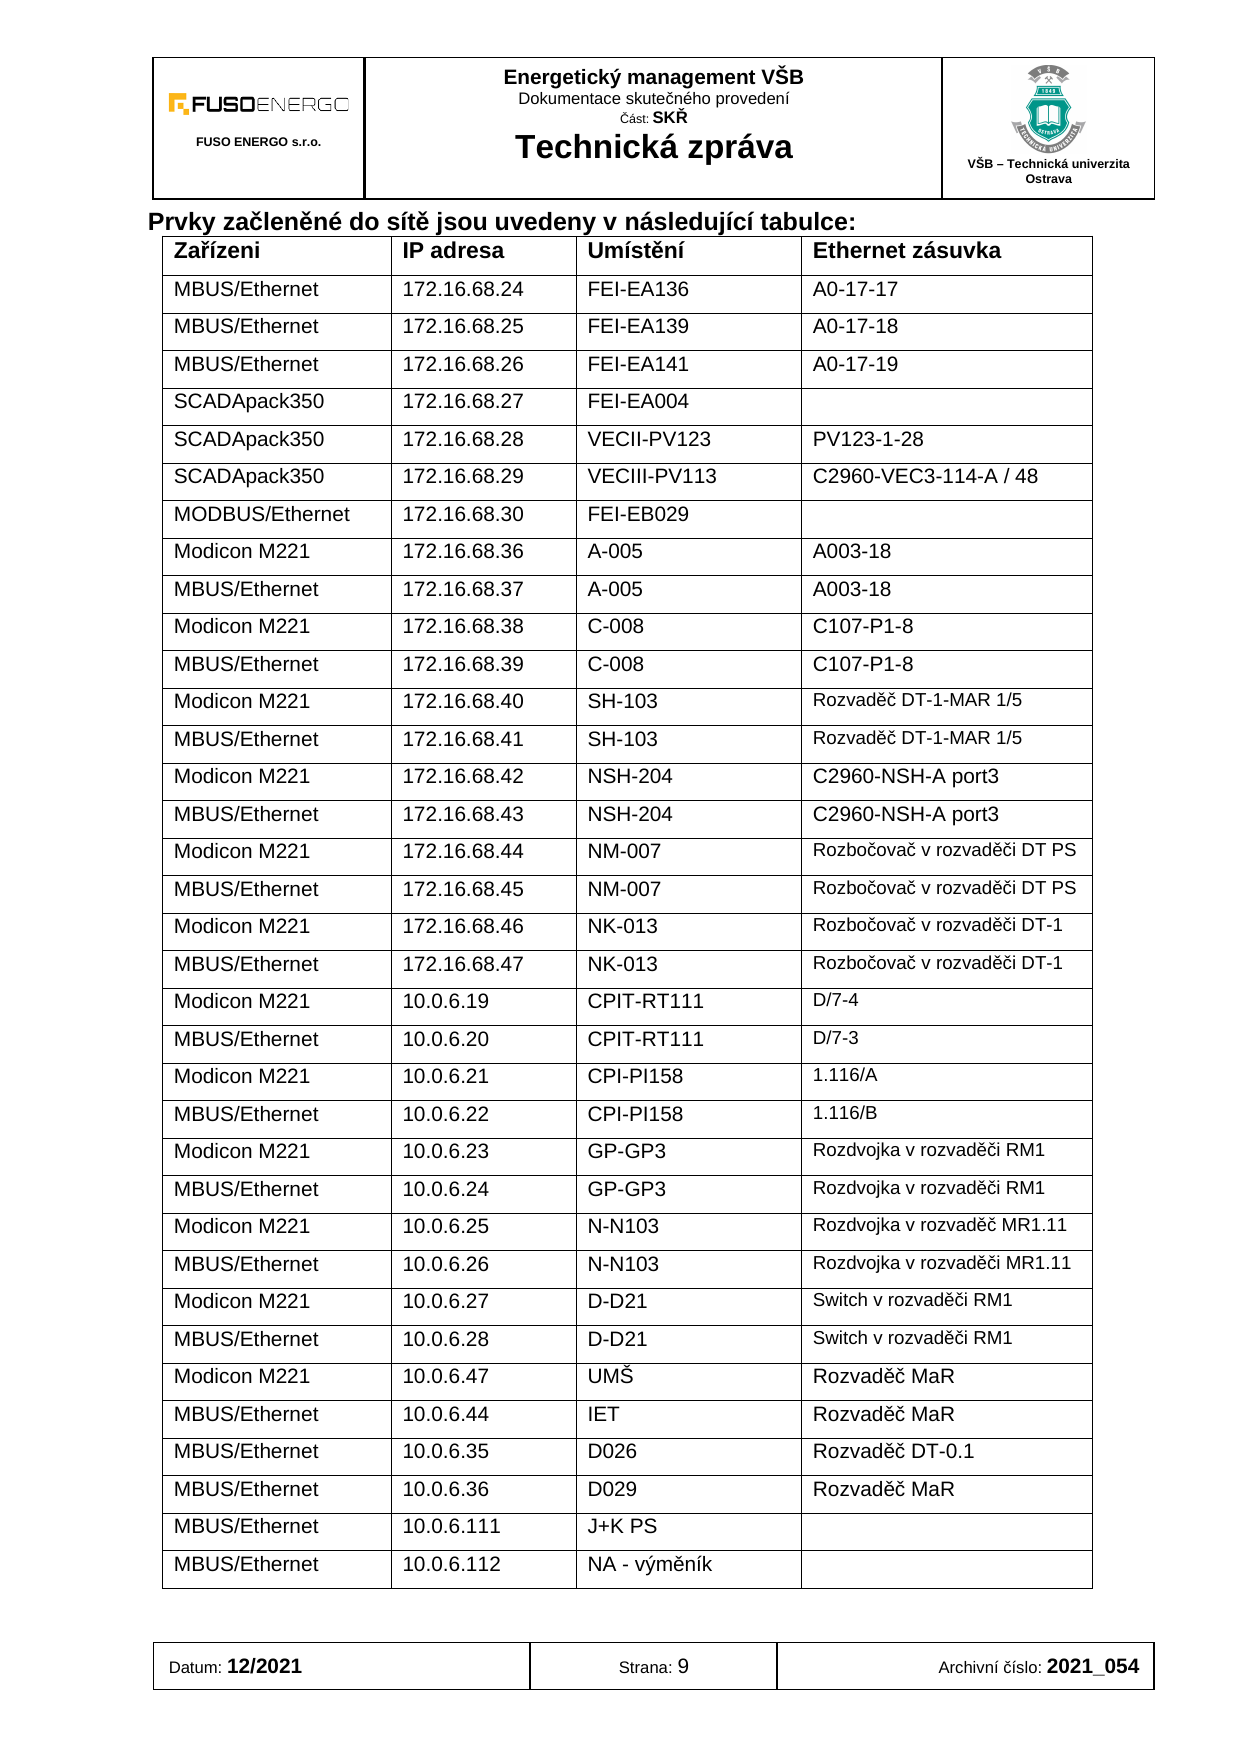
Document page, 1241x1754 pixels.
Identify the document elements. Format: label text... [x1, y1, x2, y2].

table_cell [802, 1551, 1092, 1588]
table_cell Modicon M221 [163, 1139, 391, 1175]
table_cell C107-P1-8 [802, 651, 1092, 688]
table_cell A0-17-19 [802, 351, 1092, 388]
table_cell Modicon M221 [163, 764, 391, 800]
table_cell FEI-EA139 [577, 314, 801, 350]
table_cell 10.0.6.22 [392, 1101, 576, 1138]
table_cell 172.16.68.41 [392, 726, 576, 763]
table_cell Modicon M221 [163, 614, 391, 650]
table_cell A-005 [577, 539, 801, 575]
picture [168, 93, 349, 115]
table_cell MODBUS/Ethernet [163, 501, 391, 538]
table_cell VECIII-PV113 [577, 464, 801, 500]
table_cell 172.16.68.27 [392, 389, 576, 425]
table_cell 172.16.68.45 [392, 876, 576, 913]
table_cell NK-013 [577, 914, 801, 950]
table_cell MBUS/Ethernet [163, 276, 391, 313]
table_cell 10.0.6.20 [392, 1026, 576, 1063]
table_cell Modicon M221 [163, 839, 391, 875]
table_cell D/7-4 [802, 989, 1092, 1025]
table_cell 172.16.68.43 [392, 801, 576, 838]
table_cell MBUS/Ethernet [163, 1401, 391, 1438]
table_cell MBUS/Ethernet [163, 1251, 391, 1288]
table_cell SH-103 [577, 689, 801, 725]
table_cell Modicon M221 [163, 1289, 391, 1325]
table_cell FEI-EA136 [577, 276, 801, 313]
table_cell 10.0.6.25 [392, 1214, 576, 1250]
table_cell N-N103 [577, 1251, 801, 1288]
table_cell 172.16.68.44 [392, 839, 576, 875]
table_cell Rozvaděč DT-0.1 [802, 1439, 1092, 1475]
table_cell Modicon M221 [163, 1064, 391, 1100]
table_cell Rozdvojka v rozvaděči MR1.11 [802, 1251, 1092, 1288]
table_cell Switch v rozvaděči RM1 [802, 1289, 1092, 1325]
table_cell CPI-PI158 [577, 1101, 801, 1138]
table_cell MBUS/Ethernet [163, 1551, 391, 1588]
table_cell FEI-EA141 [577, 351, 801, 388]
table_cell Switch v rozvaděči RM1 [802, 1326, 1092, 1363]
table_cell 172.16.68.26 [392, 351, 576, 388]
table_cell D026 [577, 1439, 801, 1475]
table_cell Modicon M221 [163, 539, 391, 575]
table_header IP adresa [392, 237, 576, 275]
table_cell Rozvaděč MaR [802, 1401, 1092, 1438]
table_cell MBUS/Ethernet [163, 1176, 391, 1213]
table_cell A0-17-17 [802, 276, 1092, 313]
table_cell [802, 1514, 1092, 1550]
table_cell 172.16.68.47 [392, 951, 576, 988]
table_cell Rozdvojka v rozvaděči RM1 [802, 1139, 1092, 1175]
table_cell 172.16.68.37 [392, 576, 576, 613]
table_cell Modicon M221 [163, 989, 391, 1025]
table_cell NA - výměník [577, 1551, 801, 1588]
table_cell D-D21 [577, 1326, 801, 1363]
table_cell 172.16.68.42 [392, 764, 576, 800]
table_header Ethernet zásuvka [802, 237, 1092, 275]
table_cell A-005 [577, 576, 801, 613]
table_cell Rozbočovač v rozvaděči DT-1 [802, 951, 1092, 988]
table_cell UMŠ [577, 1364, 801, 1400]
table_cell C-008 [577, 614, 801, 650]
table_cell 10.0.6.23 [392, 1139, 576, 1175]
table_cell 172.16.68.30 [392, 501, 576, 538]
table_cell MBUS/Ethernet [163, 951, 391, 988]
table_cell Rozvaděč DT-1-MAR 1/5 [802, 689, 1092, 725]
table_cell MBUS/Ethernet [163, 576, 391, 613]
table_cell 10.0.6.19 [392, 989, 576, 1025]
table_cell 1.116/B [802, 1101, 1092, 1138]
table_cell GP-GP3 [577, 1139, 801, 1175]
table_cell D/7-3 [802, 1026, 1092, 1063]
table_cell A0-17-18 [802, 314, 1092, 350]
table_cell Modicon M221 [163, 689, 391, 725]
table_cell MBUS/Ethernet [163, 1026, 391, 1063]
table_cell 10.0.6.24 [392, 1176, 576, 1213]
table_cell NSH-204 [577, 801, 801, 838]
table_cell MBUS/Ethernet [163, 651, 391, 688]
table_cell 172.16.68.40 [392, 689, 576, 725]
table_cell MBUS/Ethernet [163, 801, 391, 838]
table_cell 10.0.6.47 [392, 1364, 576, 1400]
table_cell NM-007 [577, 876, 801, 913]
table_cell Rozbočovač v rozvaděči DT PS [802, 839, 1092, 875]
table_cell 10.0.6.44 [392, 1401, 576, 1438]
table_cell NK-013 [577, 951, 801, 988]
table_cell MBUS/Ethernet [163, 1101, 391, 1138]
table_cell Modicon M221 [163, 1214, 391, 1250]
table_cell 172.16.68.25 [392, 314, 576, 350]
table_cell 10.0.6.36 [392, 1476, 576, 1513]
table_cell MBUS/Ethernet [163, 314, 391, 350]
table_cell MBUS/Ethernet [163, 876, 391, 913]
table_cell 172.16.68.39 [392, 651, 576, 688]
picture [1010, 65, 1087, 154]
table_cell D-D21 [577, 1289, 801, 1325]
table_cell 10.0.6.28 [392, 1326, 576, 1363]
table_cell J+K PS [577, 1514, 801, 1550]
table_cell A003-18 [802, 539, 1092, 575]
table_cell 10.0.6.111 [392, 1514, 576, 1550]
table_cell MBUS/Ethernet [163, 726, 391, 763]
table_cell 172.16.68.28 [392, 426, 576, 463]
table_cell 172.16.68.46 [392, 914, 576, 950]
table_cell Rozdvojka v rozvaděči RM1 [802, 1176, 1092, 1213]
table_cell MBUS/Ethernet [163, 1326, 391, 1363]
table_cell NM-007 [577, 839, 801, 875]
table_cell MBUS/Ethernet [163, 1439, 391, 1475]
table_cell FEI-EA004 [577, 389, 801, 425]
table_cell 1.116/A [802, 1064, 1092, 1100]
table_cell CPI-PI158 [577, 1064, 801, 1100]
table_cell CPIT-RT111 [577, 1026, 801, 1063]
table_cell N-N103 [577, 1214, 801, 1250]
table_cell 172.16.68.38 [392, 614, 576, 650]
table_cell D029 [577, 1476, 801, 1513]
table_cell IET [577, 1401, 801, 1438]
table_cell SCADApack350 [163, 389, 391, 425]
table_cell Modicon M221 [163, 914, 391, 950]
table_cell VECII-PV123 [577, 426, 801, 463]
table_cell SCADApack350 [163, 464, 391, 500]
table_cell 172.16.68.24 [392, 276, 576, 313]
text Prvky začleněné do sítě jsou uvedeny v následující tabulce: [148, 207, 1152, 236]
table_cell C2960-NSH-A port3 [802, 801, 1092, 838]
table_cell SH-103 [577, 726, 801, 763]
table_cell Rozbočovač v rozvaděči DT PS [802, 876, 1092, 913]
table_cell Rozvaděč DT-1-MAR 1/5 [802, 726, 1092, 763]
table_cell Rozbočovač v rozvaděči DT-1 [802, 914, 1092, 950]
table_cell [802, 501, 1092, 538]
table_header Umístění [577, 237, 801, 275]
table_cell Rozvaděč MaR [802, 1476, 1092, 1513]
table_cell C107-P1-8 [802, 614, 1092, 650]
table_cell PV123-1-28 [802, 426, 1092, 463]
table_cell CPIT-RT111 [577, 989, 801, 1025]
table_cell C2960-NSH-A port3 [802, 764, 1092, 800]
table_cell C2960-VEC3-114-A / 48 [802, 464, 1092, 500]
table_cell 10.0.6.27 [392, 1289, 576, 1325]
table_cell [802, 389, 1092, 425]
table_cell NSH-204 [577, 764, 801, 800]
table_cell 172.16.68.29 [392, 464, 576, 500]
table_cell 10.0.6.112 [392, 1551, 576, 1588]
table_cell 10.0.6.21 [392, 1064, 576, 1100]
table_header Zařízeni [163, 237, 391, 275]
table_cell Modicon M221 [163, 1364, 391, 1400]
table_cell MBUS/Ethernet [163, 351, 391, 388]
table_cell SCADApack350 [163, 426, 391, 463]
table_cell C-008 [577, 651, 801, 688]
table_cell 172.16.68.36 [392, 539, 576, 575]
table_cell Rozvaděč MaR [802, 1364, 1092, 1400]
table_cell 10.0.6.35 [392, 1439, 576, 1475]
table_cell GP-GP3 [577, 1176, 801, 1213]
table_cell MBUS/Ethernet [163, 1514, 391, 1550]
table_cell A003-18 [802, 576, 1092, 613]
table_cell 10.0.6.26 [392, 1251, 576, 1288]
table_cell Rozdvojka v rozvaděč MR1.11 [802, 1214, 1092, 1250]
table_cell MBUS/Ethernet [163, 1476, 391, 1513]
table_cell FEI-EB029 [577, 501, 801, 538]
